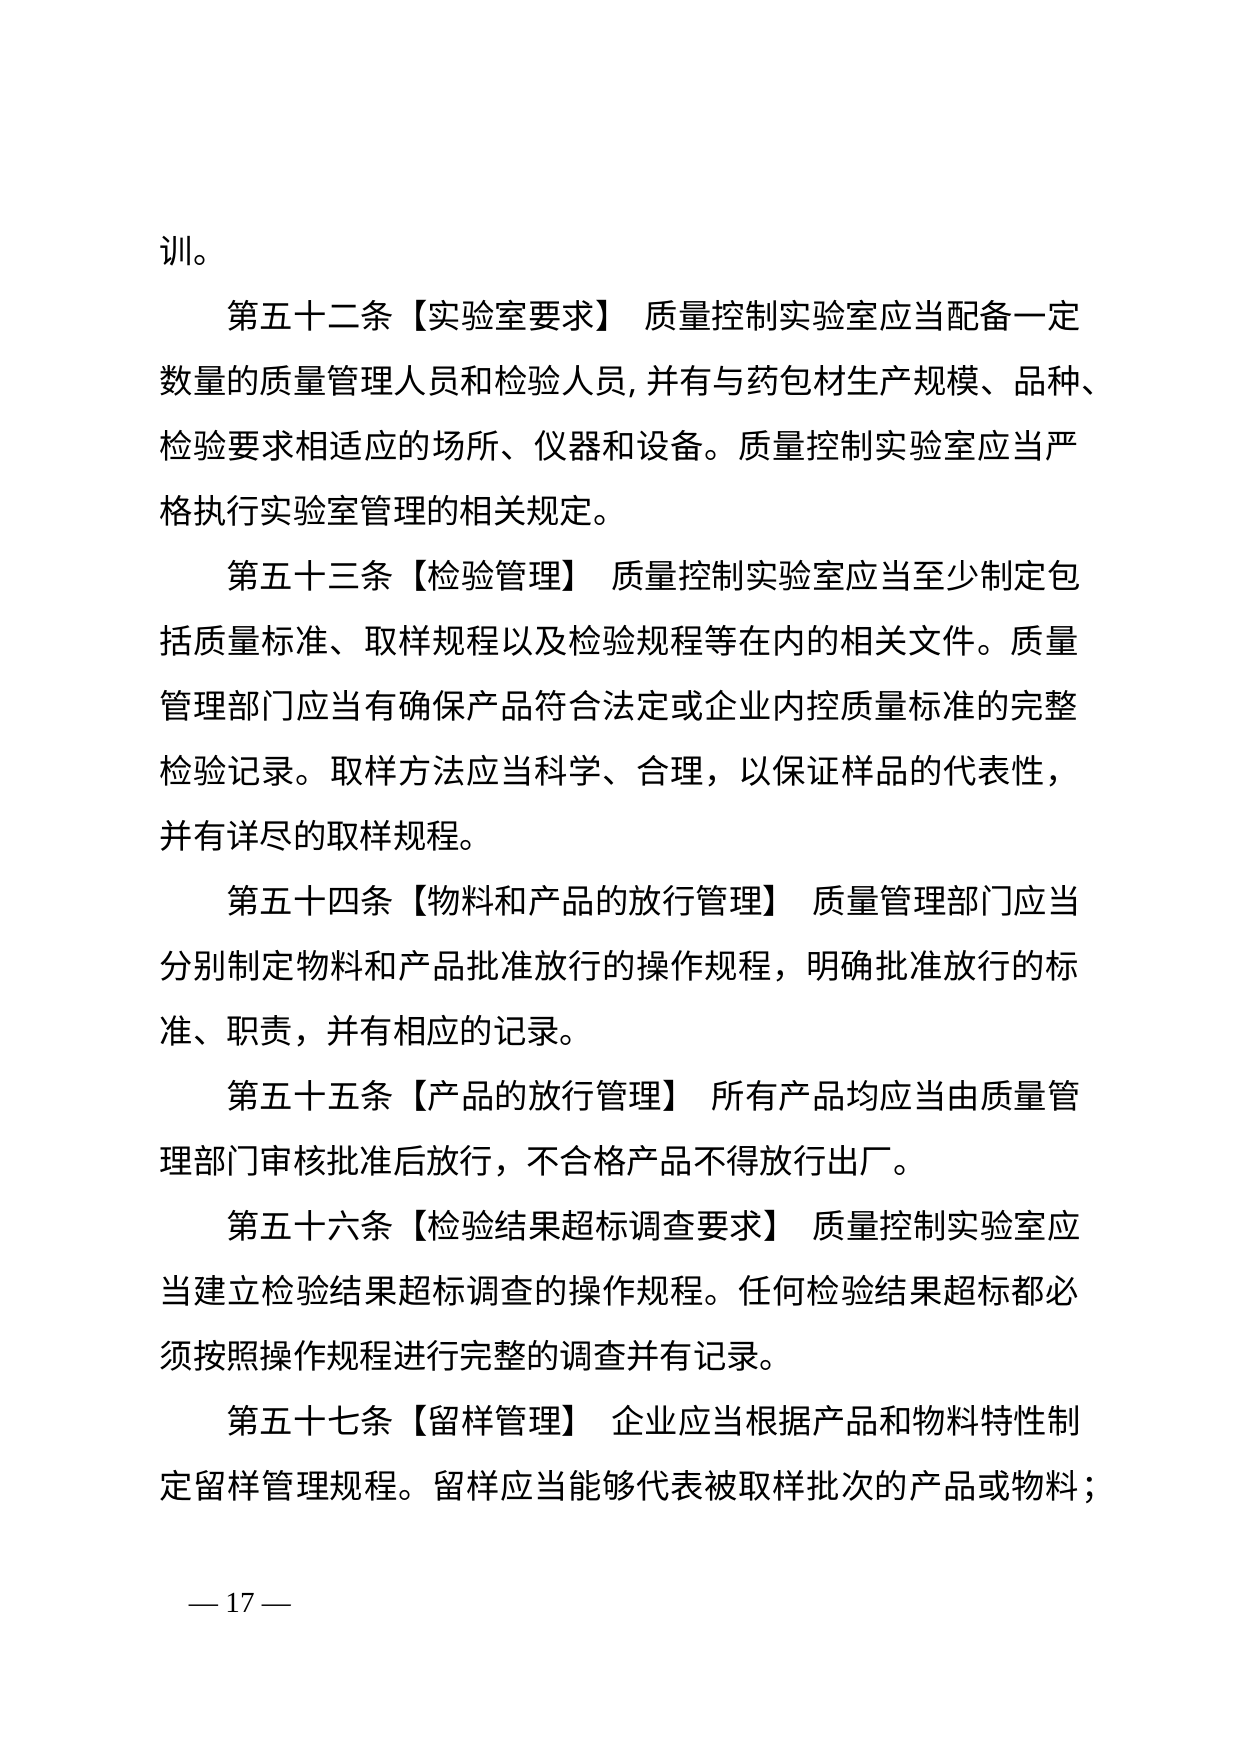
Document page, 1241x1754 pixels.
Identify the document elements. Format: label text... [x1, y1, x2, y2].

text 第五十六条【检验结果超标调查要求】 质量控制实验室应当建立检验结果超标调查的操作规程。任何检验结果超标都必须按照操作规程进行完整的调查并有记录。 [159, 1192, 1081, 1387]
text 第五十四条【物料和产品的放行管理】 质量管理部门应当分别制定物料和产品批准放行的操作规程，明确批准放行的标准、职责，并有相应的记录。 [159, 867, 1081, 1062]
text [159, 217, 1081, 282]
text 第五十五条【产品的放行管理】 所有产品均应当由质量管理部门审核批准后放行，不合格产品不得放行出厂。 [159, 1062, 1081, 1192]
text 第五十二条【实验室要求】 质量控制实验室应当配备一定数量的质量管理人员和检验人员, 并有与药包材生产规模、品种、检验要求相适应的场所、仪器和设备。质量控制实验室应当严格执行实验室管理的相关规定。 [159, 282, 1081, 542]
text 第五十三条【检验管理】 质量控制实验室应当至少制定包括质量标准、取样规程以及检验规程等在内的相关文件。质量管理部门应当有确保产品符合法定或企业内控质量标准的完整检验记录。取样方法应当科学、合理，以保证样品的代表性，并有详尽的取样规程。 [159, 542, 1081, 867]
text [159, 1387, 1081, 1517]
